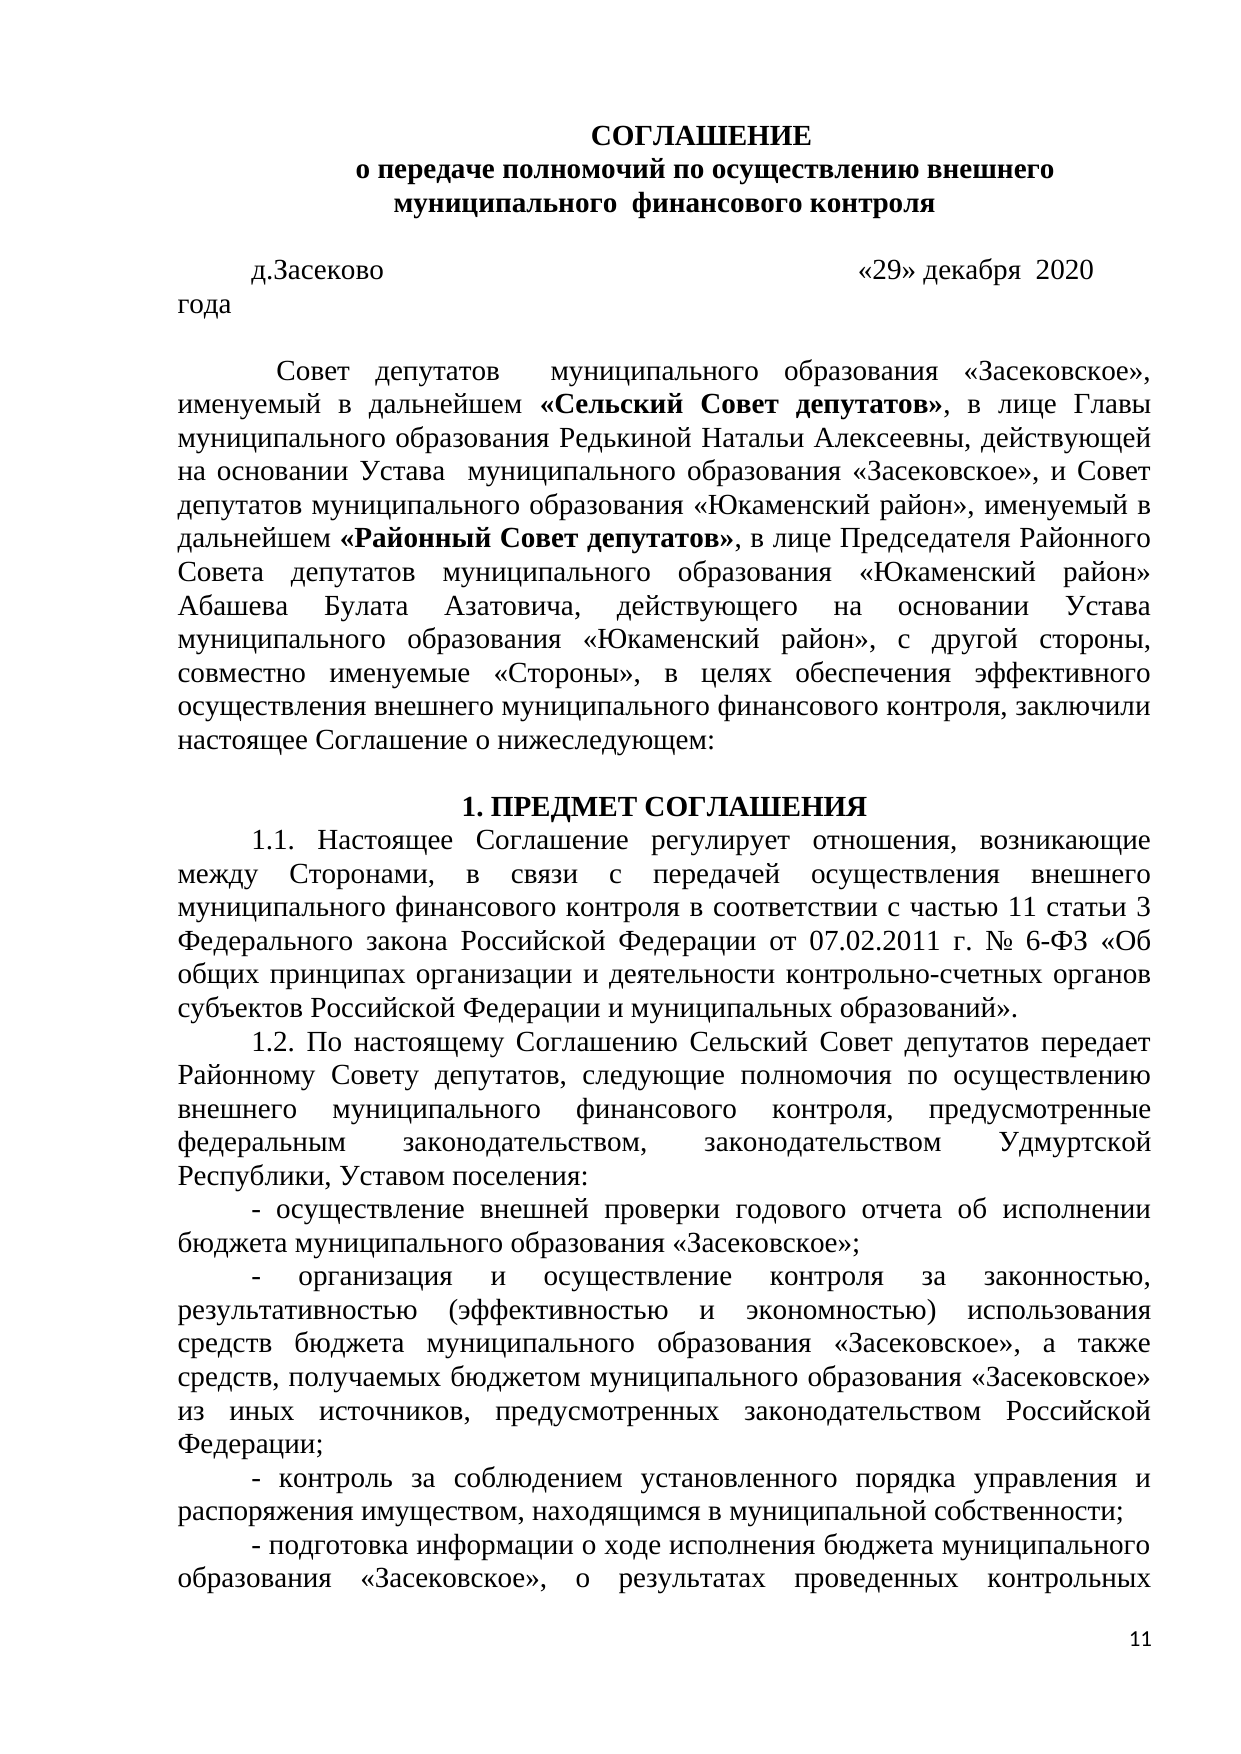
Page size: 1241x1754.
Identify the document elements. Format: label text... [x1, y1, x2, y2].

text 1.2. По настоящему Соглашению Сельский Совет депутатов передает Районному Совету депутатов, следующие полномочия по осуществлению внешнего муниципального финансового контроля, предусмотренные федеральным законодательством, законодательством Удмуртской Республики, Уставом поселения: [177, 1024, 1152, 1191]
text СОГЛАШЕНИЕ [177, 118, 1152, 152]
text - организация и осуществление контроля за законностью, результативностью (эффективностью и экономностью) использования средств бюджета муниципального образования «Засековское», а также средств, получаемых бюджетом муниципального образования «Засековское» из иных источников, предусмотренных законодательством Российской Федерации; [177, 1258, 1152, 1460]
text - контроль за соблюдением установленного порядка управления и распоряжения имуществом, находящимся в муниципальной собственности; [177, 1460, 1152, 1527]
text Совет депутатов муниципального образования «Засековское», именуемый в дальнейшем «Сельский Совет депутатов», в лице Главы муниципального образования Редькиной Натальи Алексеевны, действующей на основании Устава муниципального образования «Засековское», и Совет депутатов муниципального образования «Юкаменский район», именуемый в дальнейшем «Районный Совет депутатов», в лице Председателя Районного Совета депутатов муниципального образования «Юкаменский район» Абашева Булата Азатовича, действующего на основании Устава муниципального образования «Юкаменский район», с другой стороны, совместно именуемые «Стороны», в целях обеспечения эффективного осуществления внешнего муниципального финансового контроля, заключили настоящее Соглашение о нижеследующем: [177, 353, 1152, 755]
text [177, 1527, 1152, 1594]
text о передаче полномочий по осуществлению внешнего муниципального финансового контроля [177, 152, 1152, 219]
text 1. ПРЕДМЕТ СОГЛАШЕНИЯ [177, 755, 1152, 822]
text - осуществление внешней проверки годового отчета об исполнении бюджета муниципального образования «Засековское»; [177, 1191, 1152, 1258]
text 1.1. Настоящее Соглашение регулирует отношения, возникающие между Сторонами, в связи с передачей осуществления внешнего муниципального финансового контроля в соответствии с частью 11 статьи 3 Федерального закона Российской Федерации от 07.02.2011 г. № 6-ФЗ «Об общих принципах организации и деятельности контрольно-счетных органов субъектов Российской Федерации и муниципальных образований». [177, 822, 1152, 1024]
text д.Засеково «29» декабря 2020 года [177, 252, 1152, 319]
